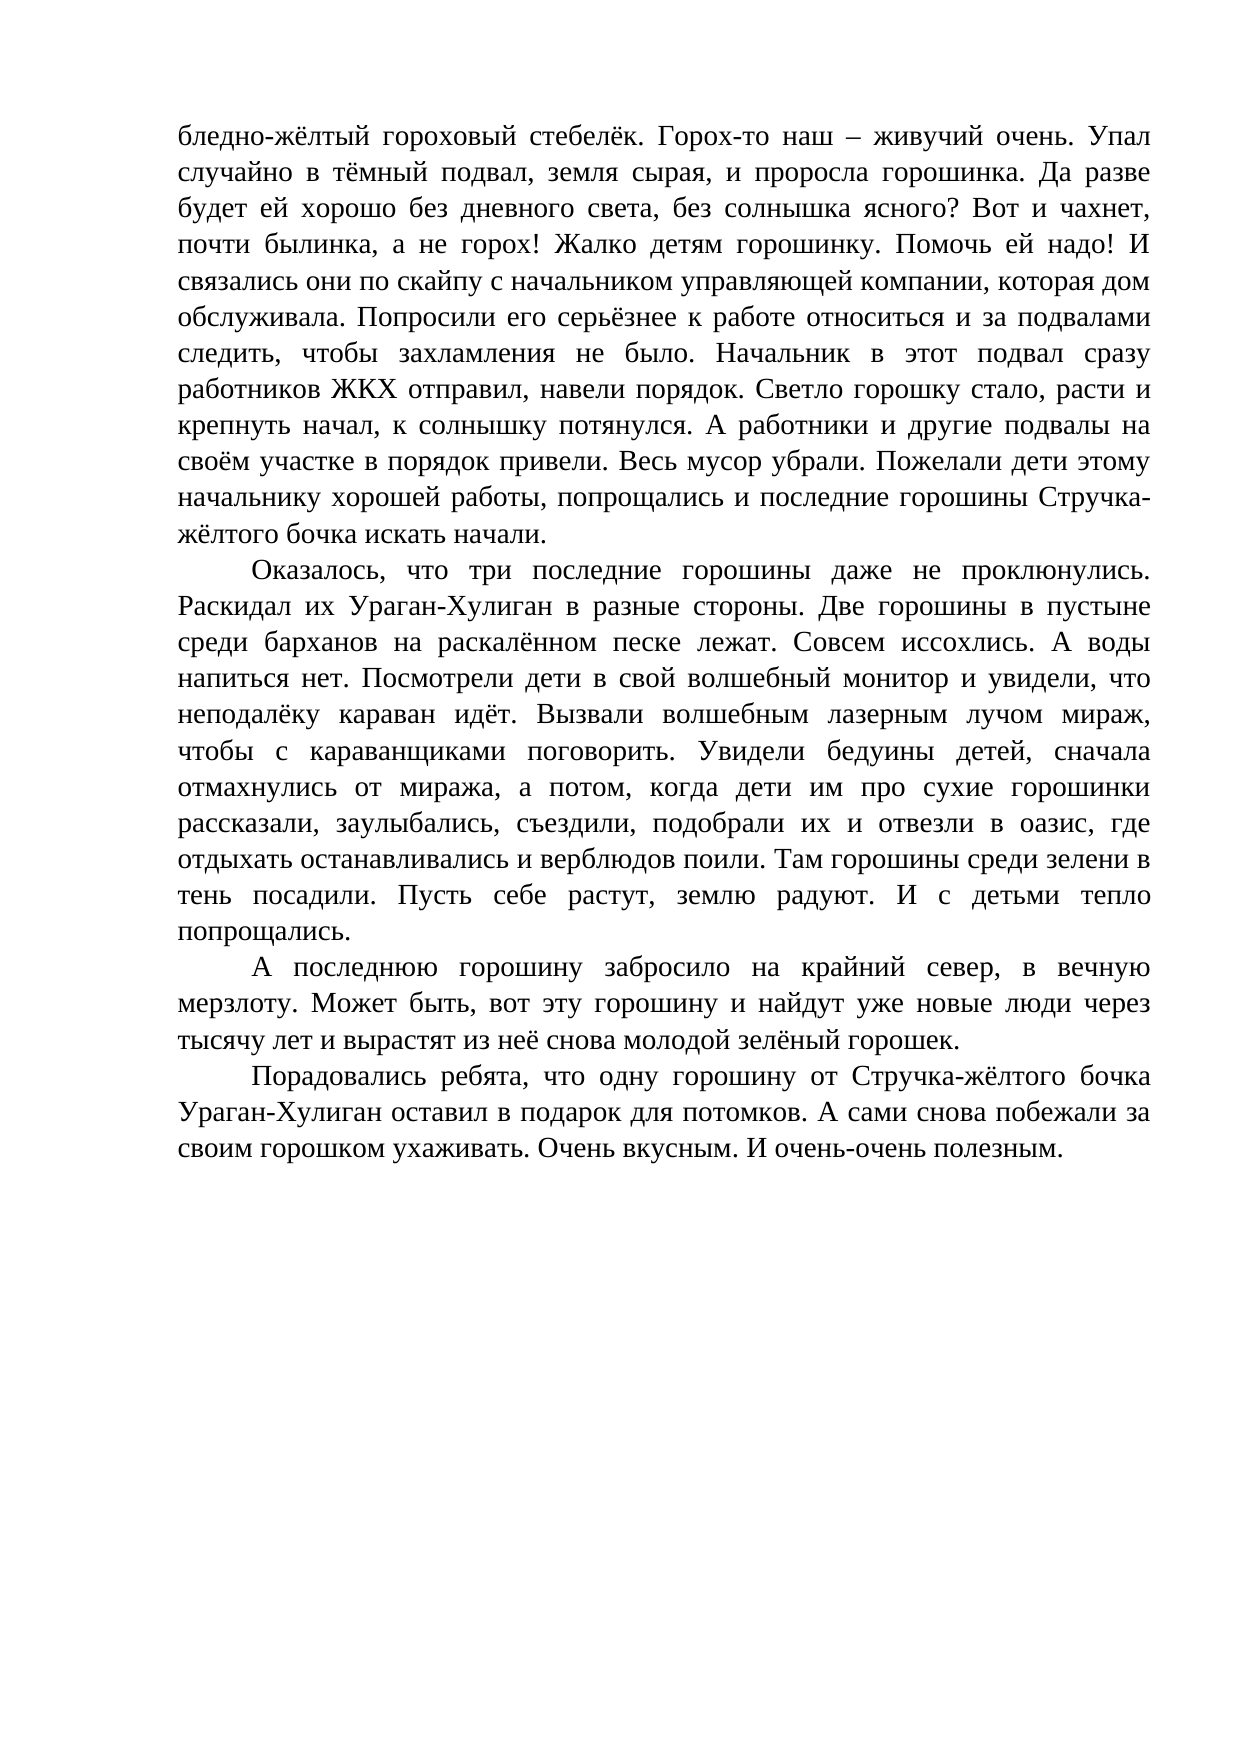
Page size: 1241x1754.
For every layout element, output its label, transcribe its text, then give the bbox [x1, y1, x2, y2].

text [177, 118, 1152, 549]
text Порадовались ребята, что одну горошину от Стручка-жёлтого бочка Ураган-Хулиган оставил в подарок для потомков. А сами снова побежали за своим горошком ухаживать. Очень вкусным. И очень-очень полезным. [177, 1058, 1152, 1164]
text А последнюю горошину забросило на крайний север, в вечную мерзлоту. Может быть, вот эту горошину и найдут уже новые люди через тысячу лет и вырастят из неё снова молодой зелёный горошек. [177, 949, 1152, 1055]
text Оказалось, что три последние горошины даже не проклюнулись. Раскидал их Ураган-Хулиган в разные стороны. Две горошины в пустыне среди барханов на раскалённом песке лежат. Совсем иссохлись. А воды напиться нет. Посмотрели дети в свой волшебный монитор и увидели, что неподалёку караван идёт. Вызвали волшебным лазерным лучом мираж, чтобы с караванщиками поговорить. Увидели бедуины детей, сначала отмахнулись от миража, а потом, когда дети им про сухие горошинки рассказали, заулыбались, съездили, подобрали их и отвезли в оазис, где отдыхать останавливались и верблюдов поили. Там горошины среди зелени в тень посадили. Пусть себе растут, землю радуют. И с детьми тепло попрощались. [177, 552, 1152, 947]
